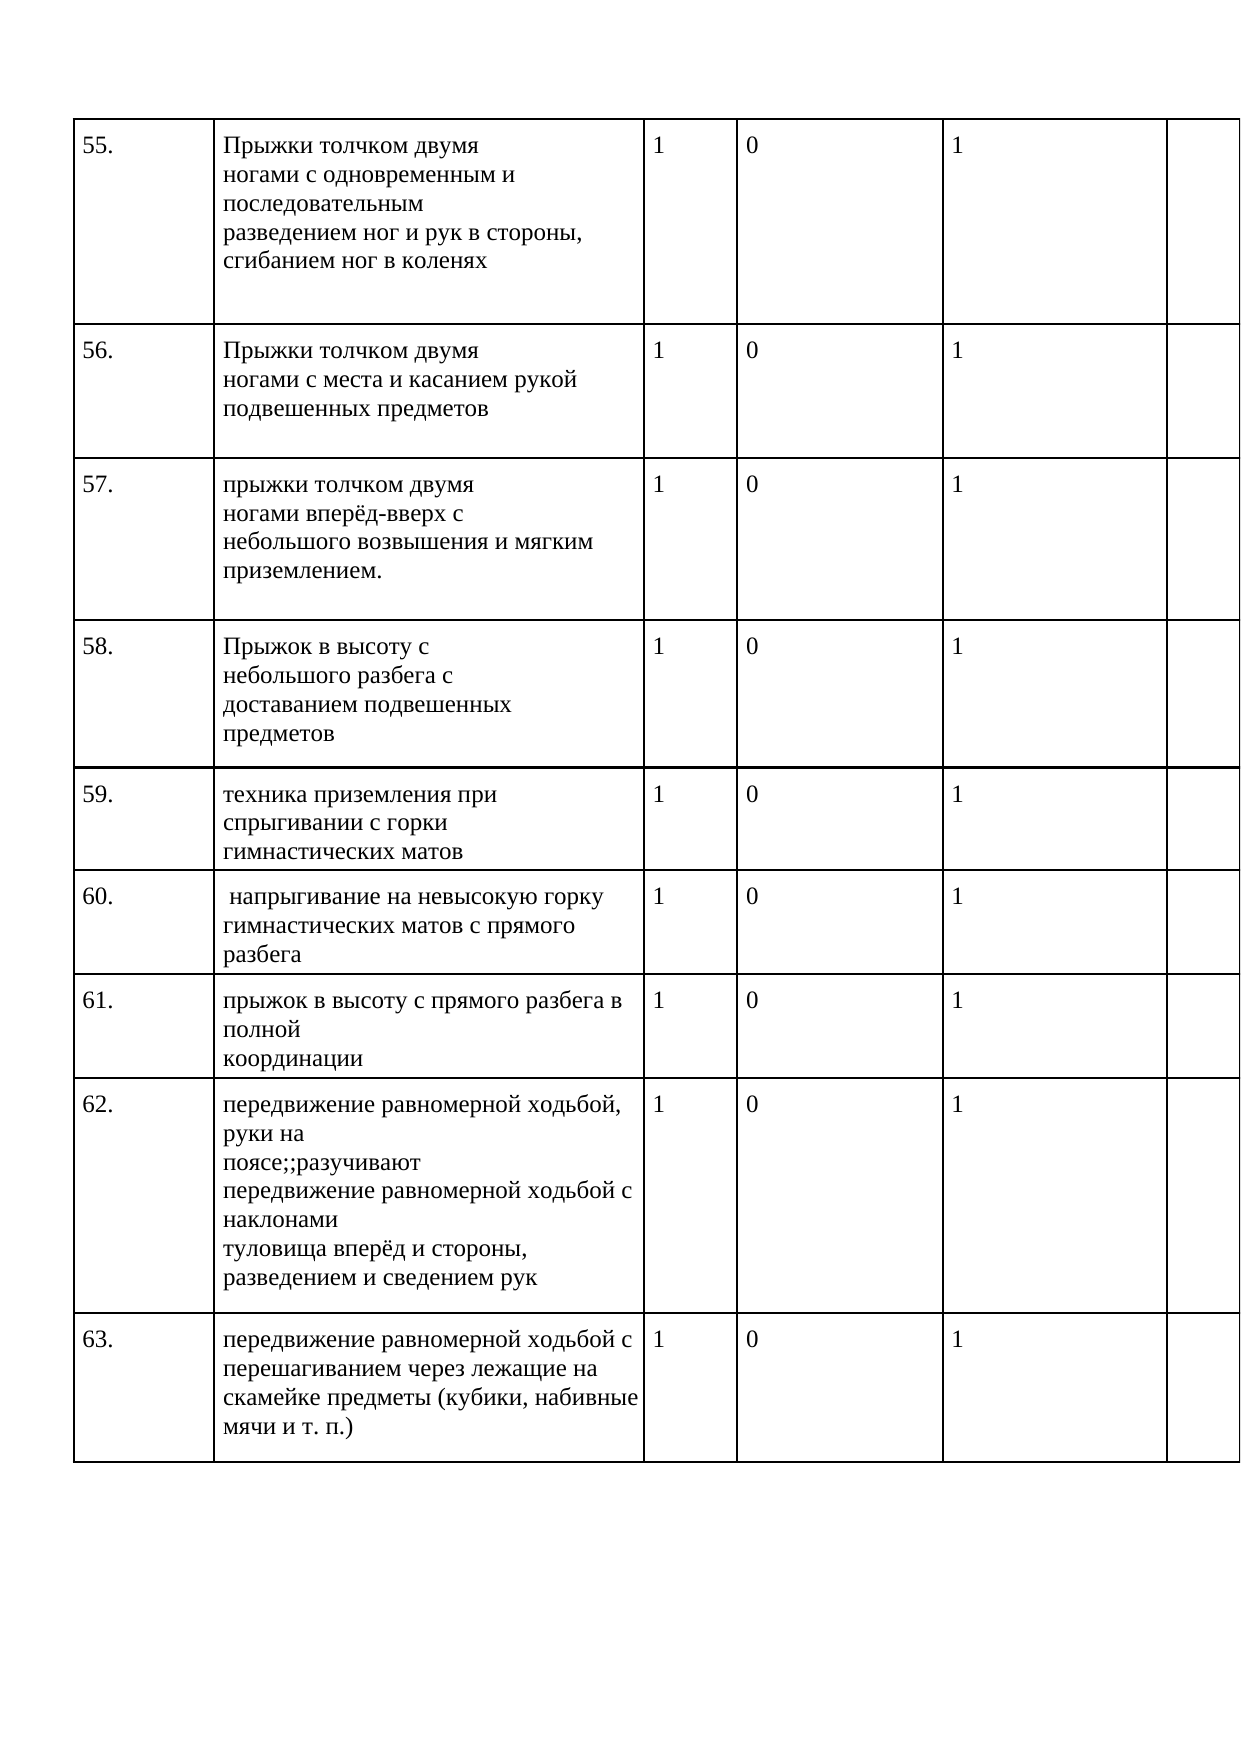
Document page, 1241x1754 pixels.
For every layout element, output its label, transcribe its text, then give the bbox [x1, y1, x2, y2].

table_cell [1168, 325, 1239, 457]
table_cell 1 [645, 871, 736, 973]
table_cell 0 [738, 1314, 942, 1461]
table_cell [1168, 871, 1239, 973]
table_cell 55. [75, 120, 213, 323]
table_cell 1 [944, 1314, 1166, 1461]
table_cell 0 [738, 120, 942, 323]
table_cell 0 [738, 769, 942, 869]
table_cell 1 [645, 325, 736, 457]
table_cell Прыжки толчком двумя ногами с одновременным и последовательным разведением ног и рук в стороны, сгибанием ног в коленях [215, 120, 643, 323]
table_cell 1 [645, 769, 736, 869]
table_cell [1168, 120, 1239, 323]
table_cell 1 [944, 325, 1166, 457]
table_cell [1168, 621, 1239, 766]
table_cell прыжки толчком двумя ногами вперёд-вверх с небольшого возвышения и мягким приземлением. [215, 459, 643, 619]
table_cell 0 [738, 325, 942, 457]
table_cell 1 [944, 1079, 1166, 1312]
table_cell 1 [944, 975, 1166, 1077]
table_cell 1 [645, 1079, 736, 1312]
table_cell 62. [75, 1079, 213, 1312]
table_cell 57. [75, 459, 213, 619]
table_cell 1 [944, 621, 1166, 766]
table_cell 0 [738, 975, 942, 1077]
table_cell [1168, 459, 1239, 619]
table_cell напрыгивание на невысокую горку гимнастических матов с прямого разбега [215, 871, 643, 973]
table_cell 1 [645, 1314, 736, 1461]
table_cell 1 [645, 120, 736, 323]
table_cell 1 [944, 871, 1166, 973]
table_cell 0 [738, 1079, 942, 1312]
table_cell 1 [944, 459, 1166, 619]
table_cell 0 [738, 621, 942, 766]
table_cell 61. [75, 975, 213, 1077]
table_cell прыжок в высоту с прямого разбега в полной координации [215, 975, 643, 1077]
table_cell 0 [738, 871, 942, 973]
table_cell [1168, 1079, 1239, 1312]
table_cell Прыжок в высоту с небольшого разбега с доставанием подвешенных предметов [215, 621, 643, 766]
table_cell [1168, 1314, 1239, 1461]
table_cell техника приземления при спрыгивании с горки гимнастических матов [215, 769, 643, 869]
table_cell 58. [75, 621, 213, 766]
table_cell 56. [75, 325, 213, 457]
table_cell передвижение равномерной ходьбой, руки на поясе;;разучивают передвижение равномерной ходьбой с наклонами туловища вперёд и стороны, разведением и сведением рук [215, 1079, 643, 1312]
table_cell Прыжки толчком двумя ногами с места и касанием рукой подвешенных предметов [215, 325, 643, 457]
table_cell [1168, 975, 1239, 1077]
table_cell [1168, 769, 1239, 869]
table_cell 1 [645, 459, 736, 619]
table_cell 1 [944, 769, 1166, 869]
table_cell 0 [738, 459, 942, 619]
table_cell 60. [75, 871, 213, 973]
table_cell передвижение равномерной ходьбой с перешагиванием через лежащие на скамейке предметы (кубики, набивные мячи и т. п.) [215, 1314, 643, 1461]
table_cell 1 [645, 621, 736, 766]
table_cell 1 [645, 975, 736, 1077]
table_cell 63. [75, 1314, 213, 1461]
table_cell 59. [75, 769, 213, 869]
table_cell 1 [944, 120, 1166, 323]
